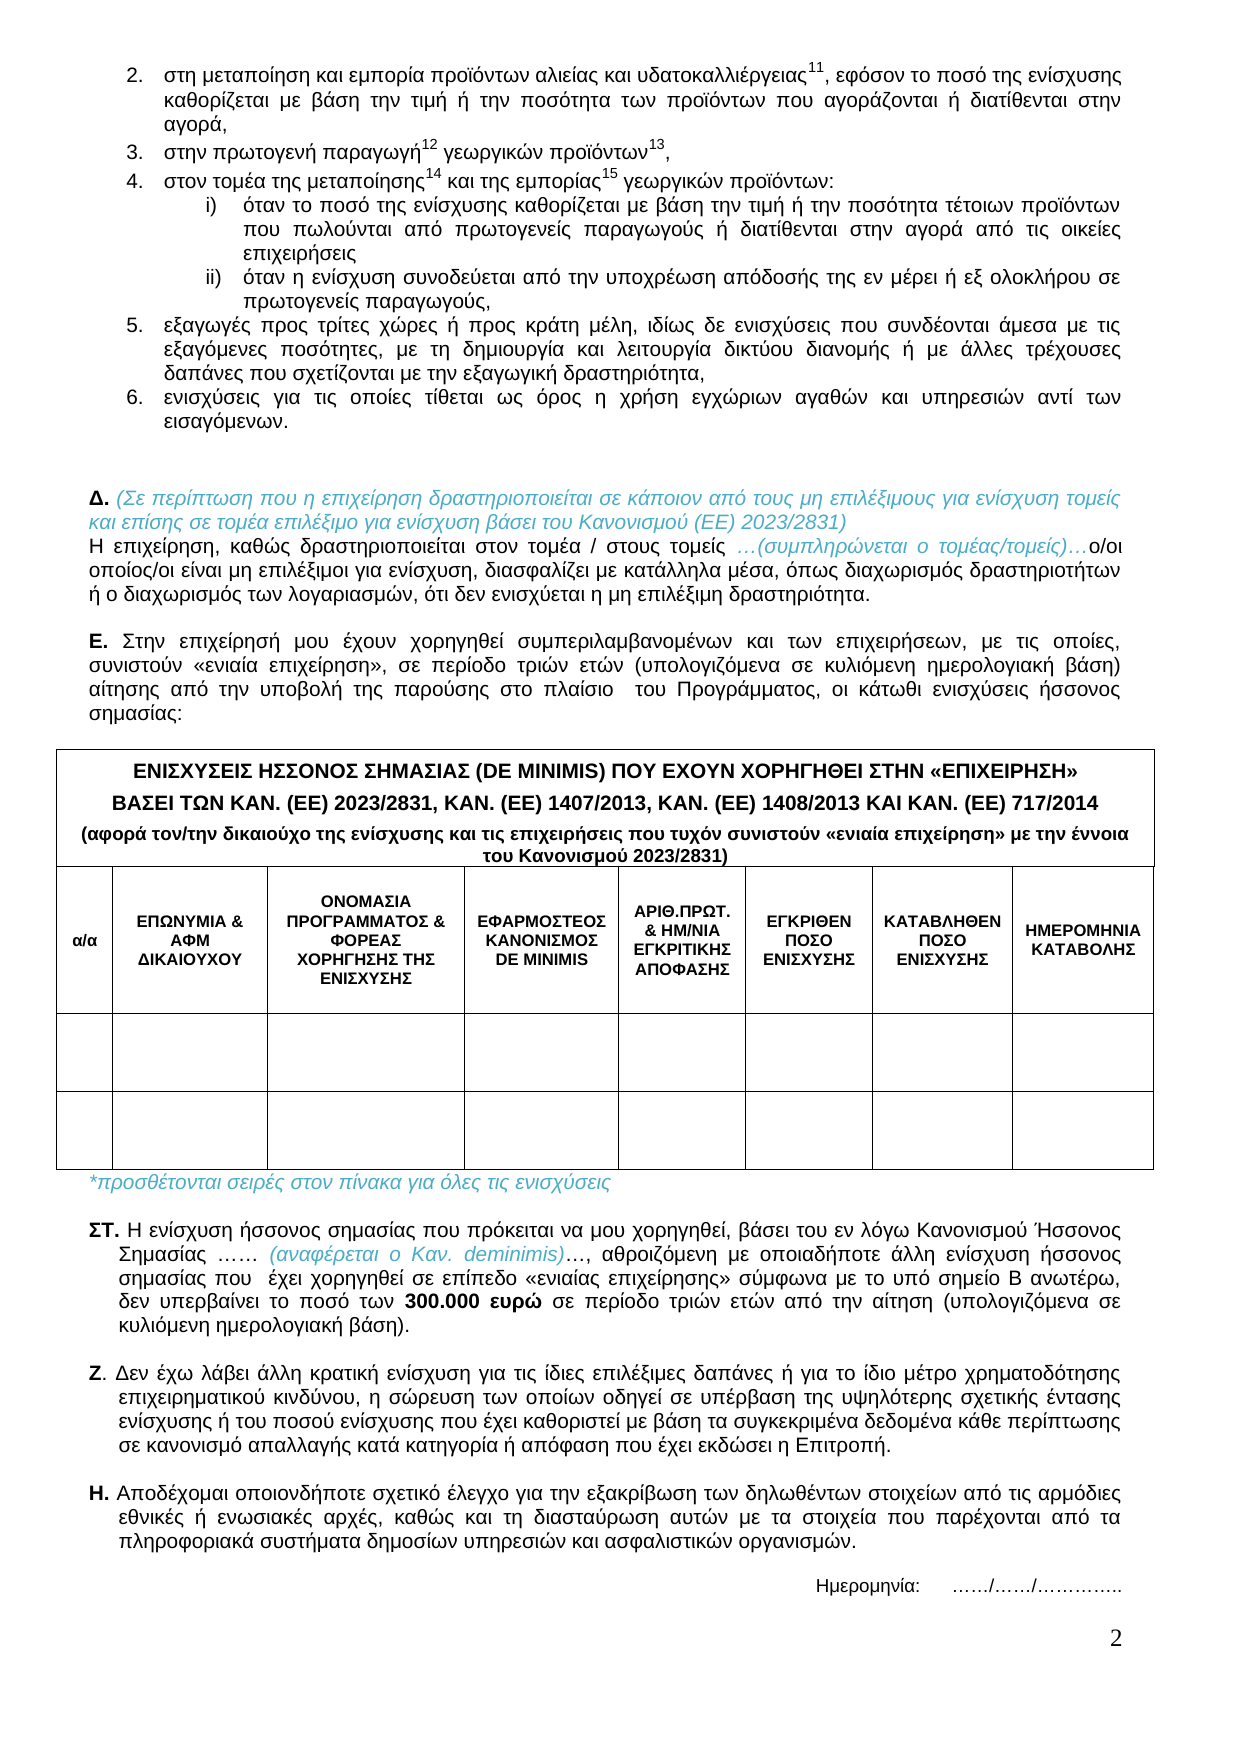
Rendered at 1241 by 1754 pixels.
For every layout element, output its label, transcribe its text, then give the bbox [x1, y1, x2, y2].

table_cell [113, 1092, 267, 1168]
table_cell [465, 1092, 618, 1168]
table_cell ΕΠΩΝΥΜΙΑ & ΑΦΜ ΔΙΚΑΙΟΥΧΟΥ [113, 867, 267, 1013]
text Δ. (Σε περίπτωση που η επιχείρηση δραστηριοποιείται σε κάποιον από τους μη επιλέξιμους για ενίσχυση τομείς και επίσης σε τομέα επιλέξιμο για ενίσχυση βάσει του Κανονισμού (ΕΕ) 2023/2831) [89, 486, 1122, 533]
table_cell [873, 1014, 1012, 1091]
text Η επιχείρηση, καθώς δραστηριοποιείται στον τομέα / στους τομείς …(συμπληρώνεται ο τομέας/τομείς)…ο/οι οποίος/οι είναι μη επιλέξιμοι για ενίσχυση, διασφαλίζει με κατάλληλα μέσα, όπως διαχωρισμός δραστηριοτήτων ή ο διαχωρισμός των λογαριασμών, ότι δεν ενισχύεται η μη επιλέξιμη δραστηριότητα. [89, 533, 1122, 605]
list όταν η ενίσχυση συνοδεύεται από την υποχρέωση απόδοσής της εν μέρει ή εξ ολοκλήρου σε πρωτογενείς παραγωγούς, [205, 265, 1122, 313]
table_cell [746, 1092, 872, 1168]
table_cell [113, 1014, 267, 1091]
list στην πρωτογενή παραγωγή γεωργικών προϊόντων, [126, 136, 1122, 164]
text Η. Αποδέχομαι οποιονδήποτε σχετικό έλεγχο για την εξακρίβωση των δηλωθέντων στοιχείων από τις αρμόδιες εθνικές ή ενωσιακές αρχές, καθώς και τη διασταύρωση αυτών με τα στοιχεία που παρέχονται από τα πληροφοριακά συστήματα δημοσίων υπηρεσιών και ασφαλιστικών οργανισμών. [89, 1481, 1122, 1553]
table_cell [619, 1092, 745, 1168]
table_cell ΚΑΤΑΒΛΗΘΕΝ ΠΟΣΟ ΕΝΙΣΧΥΣΗΣ [873, 867, 1012, 1013]
table_cell ΑΡΙΘ.ΠΡΩΤ. & ΗΜ/ΝΙΑ ΕΓΚΡΙΤΙΚΗΣ ΑΠΟΦΑΣΗΣ [619, 867, 745, 1013]
table_cell [268, 1092, 464, 1168]
table_cell [268, 1014, 464, 1091]
list στη μεταποίηση και εμπορία προϊόντων αλιείας και υδατοκαλλιέργειας, εφόσον το ποσό της ενίσχυσης καθορίζεται με βάση την τιμή ή την ποσότητα των προϊόντων που αγοράζονται ή διατίθενται στην αγορά, [126, 59, 1122, 136]
list εξαγωγές προς τρίτες χώρες ή προς κράτη μέλη, ιδίως δε ενισχύσεις που συνδέονται άμεσα με τις εξαγόμενες ποσότητες, με τη δημιουργία και λειτουργία δικτύου διανομής ή με άλλες τρέχουσες δαπάνες που σχετίζονται με την εξαγωγική δραστηριότητα, [126, 313, 1122, 385]
table_cell [619, 1014, 745, 1091]
table_cell ΟΝΟΜΑΣΙΑ ΠΡΟΓΡΑΜΜΑΤΟΣ & ΦΟΡΕΑΣ ΧΟΡΗΓΗΣΗΣ ΤΗΣ ΕΝΙΣΧΥΣΗΣ [268, 867, 464, 1013]
table_cell [465, 1014, 618, 1091]
text *προσθέτονται σειρές στον πίνακα για όλες τις ενισχύσεις [89, 1170, 1122, 1193]
text Ημερομηνία: ……/……/………….. [89, 1574, 1122, 1596]
table_cell α/α [57, 867, 112, 1013]
table_cell [57, 1092, 112, 1168]
table_cell [1013, 1014, 1153, 1091]
table_cell [873, 1092, 1012, 1168]
table_cell [1013, 1092, 1153, 1168]
text Ε. Στην επιχείρησή μου έχουν χορηγηθεί συμπεριλαμβανομένων και των επιχειρήσεων, με τις οποίες, συνιστούν «ενιαία επιχείρηση», σε περίοδο τριών ετών (υπολογιζόμενα σε κυλιόμενη ημερολογιακή βάση) αίτησης από την υποβολή της παρούσης στο πλαίσιο του Προγράμματος, οι κάτωθι ενισχύσεις ήσσονος σημασίας: [89, 629, 1122, 725]
text Ζ. Δεν έχω λάβει άλλη κρατική ενίσχυση για τις ίδιες επιλέξιμες δαπάνες ή για το ίδιο μέτρο χρηματοδότησης επιχειρηματικού κινδύνου, η σώρευση των οποίων οδηγεί σε υπέρβαση της υψηλότερης σχετικής έντασης ενίσχυσης ή του ποσού ενίσχυσης που έχει καθοριστεί με βάση τα συγκεκριμένα δεδομένα κάθε περίπτωσης σε κανονισμό απαλλαγής κατά κατηγορία ή απόφαση που έχει εκδώσει η Επιτροπή. [89, 1361, 1122, 1457]
table_header ΕΝΙΣΧΥΣΕΙΣ ΗΣΣΟΝΟΣ ΣΗΜΑΣΙΑΣ (DE MINIMIS) ΠΟΥ ΕΧΟΥΝ ΧΟΡΗΓΗΘΕΙ ΣΤΗΝ «ΕΠΙΧΕΙΡΗΣΗ» ΒΑΣΕΙ ΤΩΝ ΚΑΝ. (ΕΕ) 2023/2831, ΚΑΝ. (ΕΕ) 1407/2013, ΚΑΝ. (ΕΕ) 1408/2013 ΚΑΙ ΚΑΝ. (ΕΕ) 717/2014 (αφορά τον/την δικαιούχο της ενίσχυσης και τις επιχειρήσεις που τυχόν συνιστούν «ενιαία επιχείρηση» με την έννοια του Κανονισμού 2023/2831) [57, 750, 1154, 866]
list στον τομέα της μεταποίησης και της εμπορίας γεωργικών προϊόντων: [126, 164, 1122, 193]
table_cell ΗΜΕΡΟΜΗΝΙΑ ΚΑΤΑΒΟΛΗΣ [1013, 867, 1153, 1013]
table_cell [746, 1014, 872, 1091]
table_cell ΕΦΑΡΜΟΣΤΕΟΣ ΚΑΝΟΝΙΣΜΟΣ DE MINIMIS [465, 867, 618, 1013]
table_cell ΕΓΚΡΙΘΕΝ ΠΟΣΟ ΕΝΙΣΧΥΣΗΣ [746, 867, 872, 1013]
table_cell [57, 1014, 112, 1091]
text ΣΤ. Η ενίσχυση ήσσονος σημασίας που πρόκειται να μου χορηγηθεί, βάσει του εν λόγω Κανονισμού Ήσσονος Σημασίας …… (αναφέρεται ο Καν. deminimis)…, αθροιζόμενη με οποιαδήποτε άλλη ενίσχυση ήσσονος σημασίας που έχει χορηγηθεί σε επίπεδο «ενιαίας επιχείρησης» σύμφωνα με το υπό σημείο Β ανωτέρω, δεν υπερβαίνει το ποσό των 300.000 ευρώ σε περίοδο τριών ετών από την αίτηση (υπολογιζόμενα σε κυλιόμενη ημερολογιακή βάση). [89, 1217, 1122, 1337]
list ενισχύσεις για τις οποίες τίθεται ως όρος η χρήση εγχώριων αγαθών και υπηρεσιών αντί των εισαγόμενων. [126, 385, 1122, 433]
list όταν το ποσό της ενίσχυσης καθορίζεται με βάση την τιμή ή την ποσότητα τέτοιων προϊόντων που πωλούνται από πρωτογενείς παραγωγούς ή διατίθενται στην αγορά από τις οικείες επιχειρήσεις [205, 193, 1122, 265]
